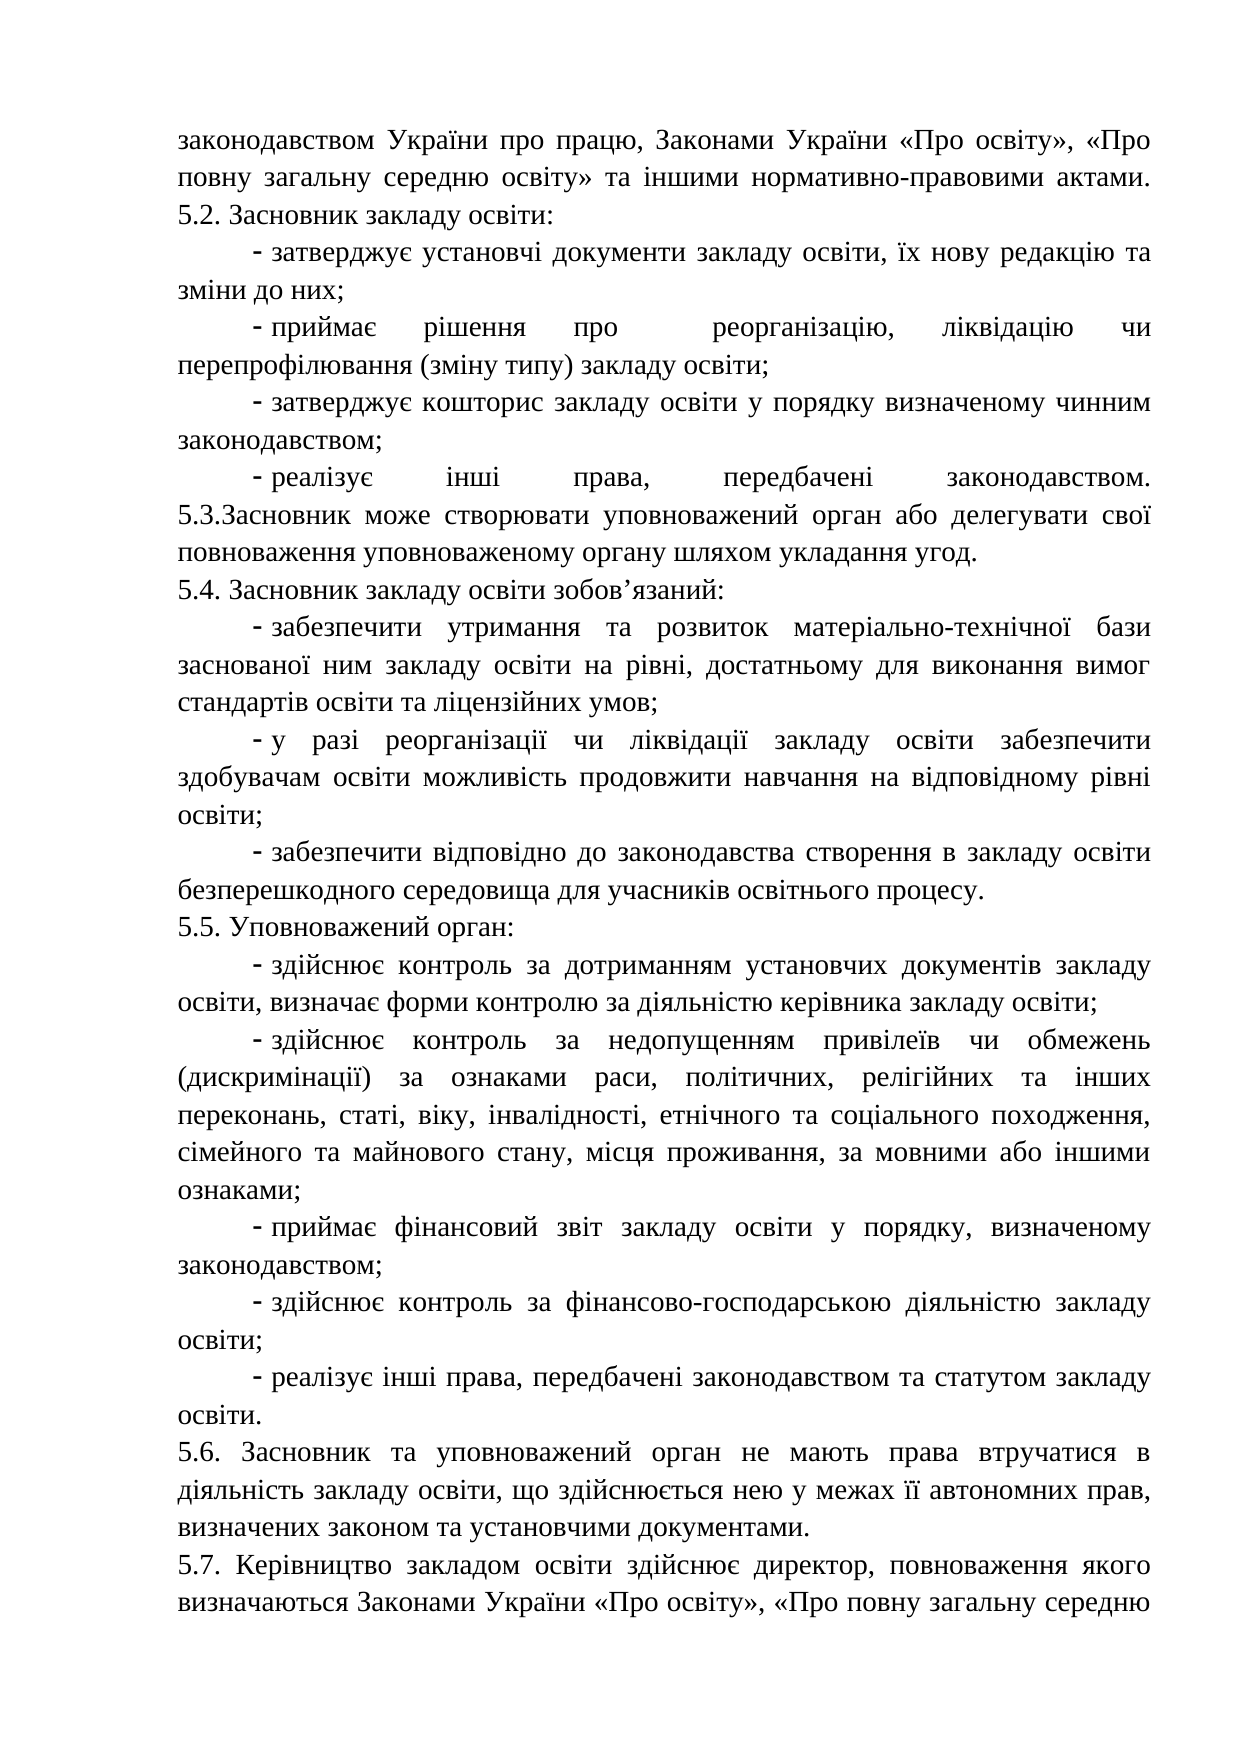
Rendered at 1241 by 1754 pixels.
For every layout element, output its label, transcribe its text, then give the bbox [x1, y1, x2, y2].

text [177, 1543, 1152, 1618]
list затверджує установчі документи закладу освіти, їх нову редакцію та зміни до них; [177, 231, 1152, 306]
text 5.5. Уповноважений орган: [177, 906, 1152, 943]
list здійснює контроль за дотриманням установчих документів закладу освіти, визначає форми контролю за діяльністю керівника закладу освіти; [177, 943, 1152, 1018]
list забезпечити відповідно до законодавства створення в закладу освіти безперешкодного середовища для учасників освітнього процесу. [177, 831, 1152, 906]
list реалізує інші права, передбачені законодавством. 5.3.Засновник може створювати уповноважений орган або делегувати свої повноваження уповноваженому органу шляхом укладання угод. [177, 456, 1152, 568]
list реалізує інші права, передбачені законодавством та статутом закладу освіти. 5.6. Засновник та уповноважений орган не мають права втручатися в діяльність закладу освіти, що здійснюється нею у межах її автономних прав, визначених законом та установчими документами. [177, 1356, 1152, 1543]
list приймає рішення про реорганізацію, ліквідацію чи перепрофілювання (зміну типу) закладу освіти; [177, 306, 1152, 381]
text 5.4. Засновник закладу освіти зобов’язаний: [177, 568, 1152, 606]
list здійснює контроль за фінансово-господарською діяльністю закладу освіти; [177, 1281, 1152, 1356]
list затверджує кошторис закладу освіти у порядку визначеному чинним законодавством; [177, 381, 1152, 456]
list у разі реорганізації чи ліквідації закладу освіти забезпечити здобувачам освіти можливість продовжити навчання на відповідному рівні освіти; [177, 718, 1152, 831]
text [177, 118, 1152, 231]
list приймає фінансовий звіт закладу освіти у порядку, визначеному законодавством; [177, 1206, 1152, 1281]
list здійснює контроль за недопущенням привілеїв чи обмежень (дискримінації) за ознаками раси, політичних, релігійних та інших переконань, статі, віку, інвалідності, етнічного та соціального походження, сімейного та майнового стану, місця проживання, за мовними або іншими ознаками; [177, 1018, 1152, 1206]
list забезпечити утримання та розвиток матеріально-технічної бази заснованої ним закладу освіти на рівні, достатньому для виконання вимог стандартів освіти та ліцензійних умов; [177, 606, 1152, 718]
